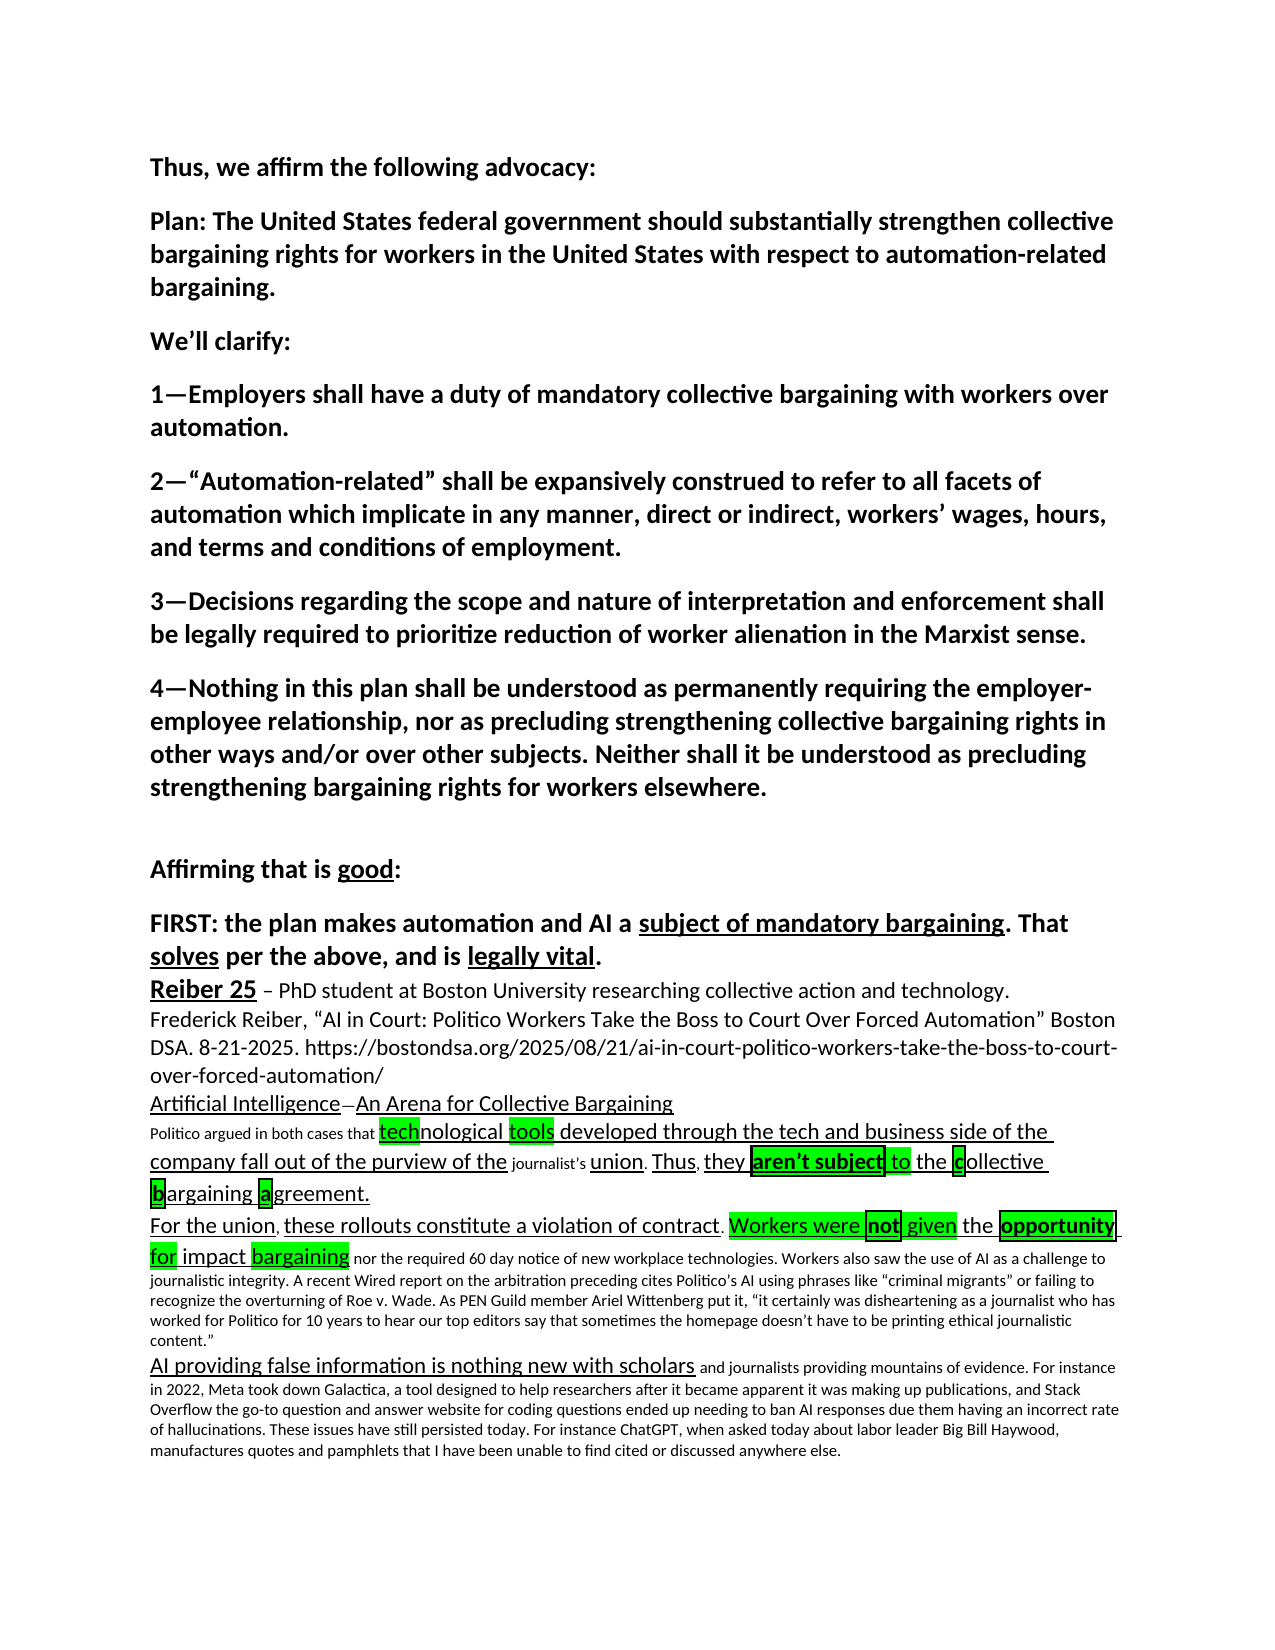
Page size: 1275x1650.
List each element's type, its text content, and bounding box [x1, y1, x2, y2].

text Reiber 25 – PhD student at Boston University researching collective action and technology. [150, 972, 1125, 1005]
subtitle Plan: The United States federal government should substantially strengthen collective bargaining rights for workers in the United States with respect to automation-related bargaining. [150, 204, 1125, 303]
subtitle FIRST: the plan makes automation and AI a subject of mandatory bargaining. That solves per the above, and is legally vital. [150, 906, 1125, 972]
text Artificial Intelligence—An Arena for Collective Bargaining [150, 1089, 1125, 1117]
subtitle 3—Decisions regarding the scope and nature of interpretation and enforcement shall be legally required to prioritize reduction of worker alienation in the Marxist sense. [150, 584, 1125, 650]
text Frederick Reiber, “AI in Court: Politico Workers Take the Boss to Court Over Forced Automation” Boston DSA. 8-21-2025. https://bostondsa.org/2025/08/21/ai-in-court-politico-workers-take-the-boss-to-court-over-forced-automation/ [150, 1005, 1125, 1089]
subtitle 4—Nothing in this plan shall be understood as permanently requiring the employer-employee relationship, nor as precluding strengthening collective bargaining rights in other ways and/or over other subjects. Neither shall it be understood as precluding strengthening bargaining rights for workers elsewhere. [150, 671, 1125, 803]
subtitle 2—“Automation-related” shall be expansively construed to refer to all facets of automation which implicate in any manner, direct or indirect, workers’ wages, hours, and terms and conditions of employment. [150, 464, 1125, 563]
subtitle Thus, we affirm the following advocacy: [150, 150, 1125, 183]
subtitle 1—Employers shall have a duty of mandatory collective bargaining with workers over automation. [150, 378, 1125, 444]
text AI providing false information is nothing new with scholars and journalists providing mountains of evidence. For instance in 2022, Meta took down Galactica, a tool designed to help researchers after it became apparent it was making up publications, and Stack Overflow the go-to question and answer website for coding questions ended up needing to ban AI responses due them having an incorrect rate of hallucinations. These issues have still persisted today. For instance ChatGPT, when asked today about labor leader Big Bill Haywood, manufactures quotes and pamphlets that I have been unable to find cited or discussed anywhere else. [150, 1351, 1125, 1460]
text For the union, these rollouts constitute a violation of contract. Workers were not given the opportunity for impact bargaining nor the required 60 day notice of new workplace technologies. Workers also saw the use of AI as a challenge to journalistic integrity. A recent Wired report on the arbitration preceding cites Politico’s AI using phrases like “criminal migrants” or failing to recognize the overturning of Roe v. Wade. As PEN Guild member Ariel Wittenberg put it, “it certainly was disheartening as a journalist who has worked for Politico for 10 years to hear our top editors say that sometimes the homepage doesn’t have to be printing ethical journalistic content.” [150, 1209, 1125, 1351]
subtitle Affirming that is good: [150, 852, 1125, 885]
text Politico argued in both cases that technological tools developed through the tech and business side of the company fall out of the purview of the journalist’s union. Thus, they aren’t subject to the collective bargaining agreement. [150, 1117, 1125, 1209]
subtitle We’ll clarify: [150, 324, 1125, 357]
